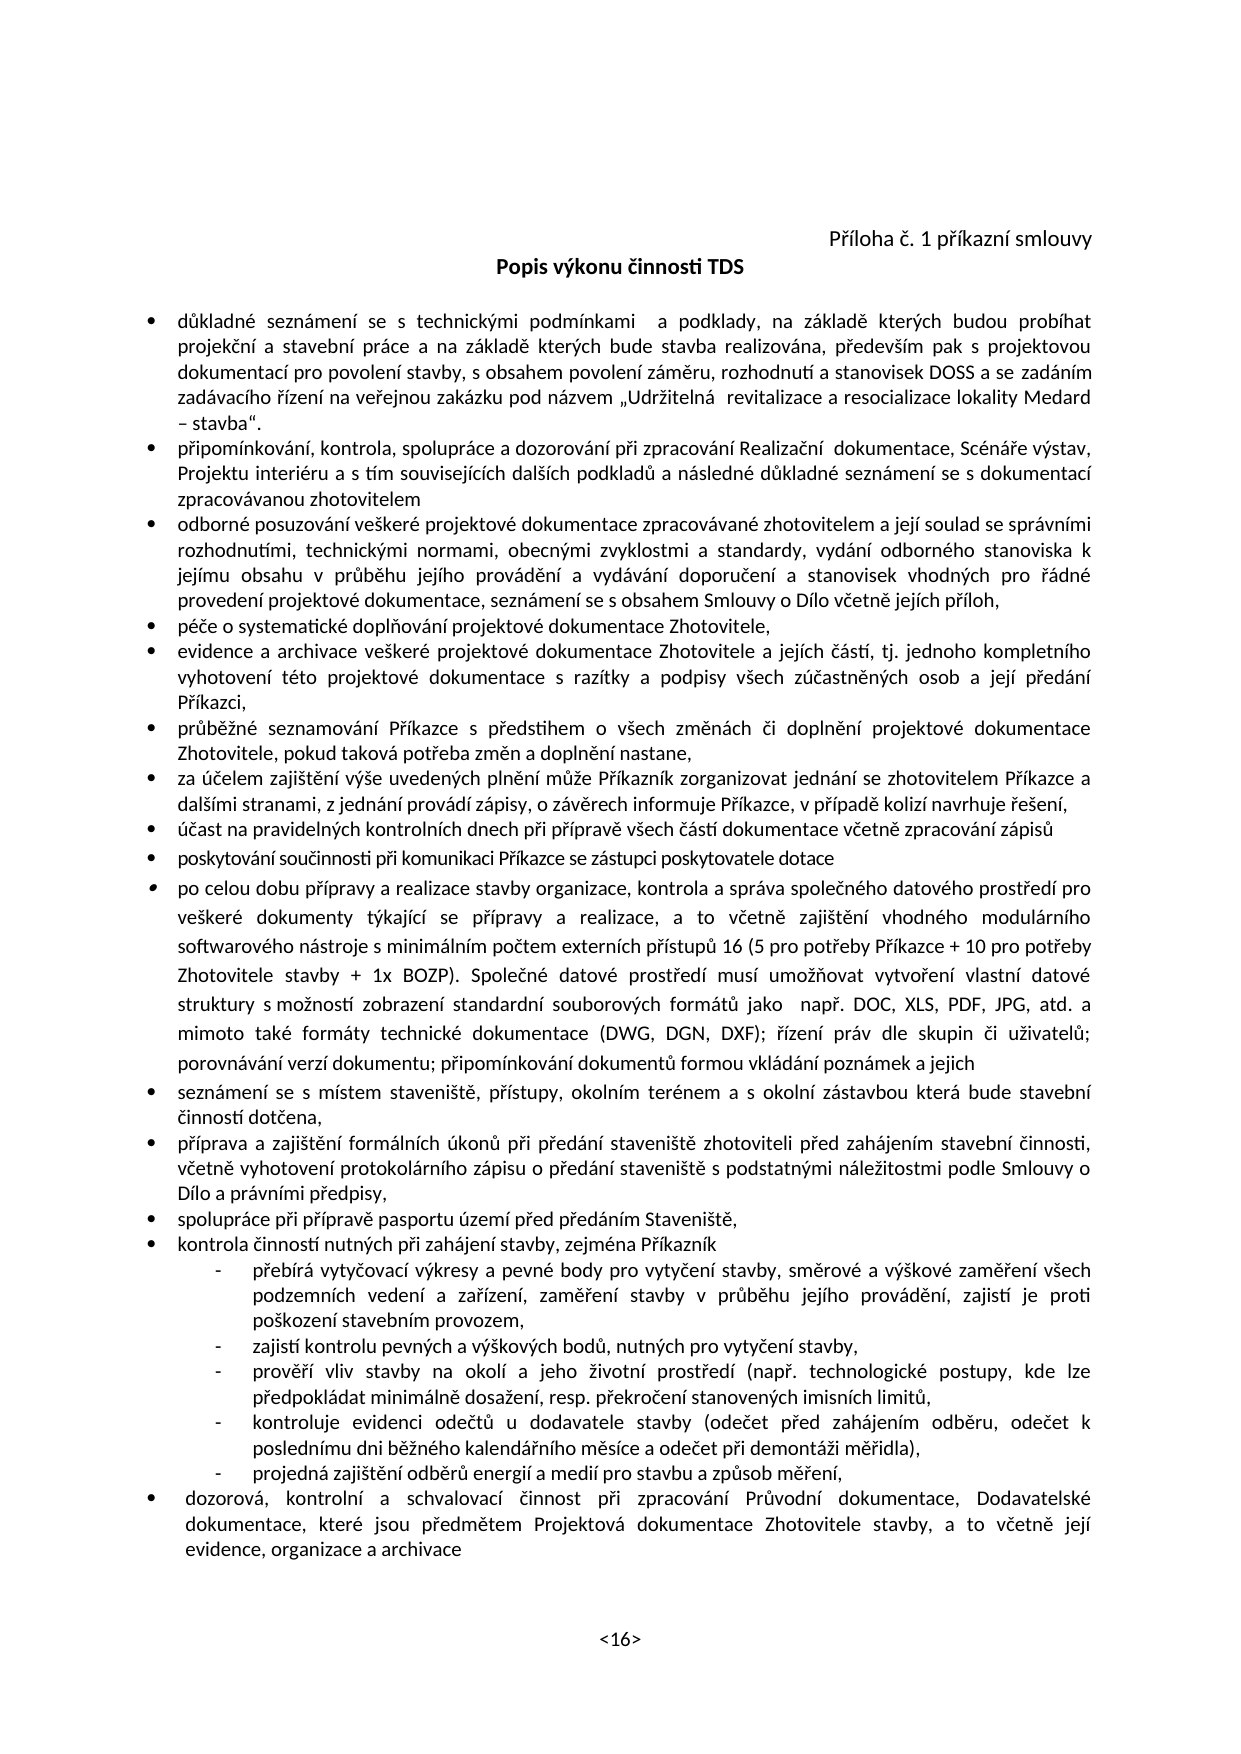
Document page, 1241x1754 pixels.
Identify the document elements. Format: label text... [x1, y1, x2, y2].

list přebírá vytyčovací výkresy a pevné body pro vytyčení stavby, směrové a výškové zaměření všech podzemních vedení a zařízení, zaměření stavby v průběhu jejího provádění, zajistí je proti poškození stavebním provozem, [215, 1257, 1092, 1333]
list péče o systematické doplňování projektové dokumentace Zhotovitele, [148, 613, 1092, 638]
list připomínkování, kontrola, spolupráce a dozorování při zpracování Realizační dokumentace, Scénáře výstav, Projektu interiéru a s tím souvisejících dalších podkladů a následné důkladné seznámení se s dokumentací zpracovávanou zhotovitelem [148, 435, 1092, 511]
text Příloha č. 1 příkazní smlouvy [148, 224, 1092, 252]
list spolupráce při přípravě pasportu území před předáním Staveniště, [148, 1206, 1092, 1231]
list prověří vliv stavby na okolí a jeho životní prostředí (např. technologické postupy, kde lze předpokládat minimálně dosažení, resp. překročení stanovených imisních limitů, [215, 1358, 1092, 1409]
list po celou dobu přípravy a realizace stavby organizace, kontrola a správa společného datového prostředí pro veškeré dokumenty týkající se přípravy a realizace, a to včetně zajištění vhodného modulárního softwarového nástroje s minimálním počtem externích přístupů 16 (5 pro potřeby Příkazce + 10 pro potřeby Zhotovitele stavby + 1x BOZP). Společné datové prostředí musí umožňovat vytvoření vlastní datové struktury s možností zobrazení standardní souborových formátů jako např. DOC, XLS, PDF, JPG, atd. a mimoto také formáty technické dokumentace (DWG, DGN, DXF); řízení práv dle skupin či uživatelů; porovnávání verzí dokumentu; připomínkování dokumentů formou vkládání poznámek a jejich [148, 875, 1092, 1075]
list zajistí kontrolu pevných a výškových bodů, nutných pro vytyčení stavby, [215, 1333, 1092, 1358]
list průběžné seznamování Příkazce s předstihem o všech změnách či doplnění projektové dokumentace Zhotovitele, pokud taková potřeba změn a doplnění nastane, [148, 715, 1092, 766]
list za účelem zajištění výše uvedených plnění může Příkazník zorganizovat jednání se zhotovitelem Příkazce a dalšími stranami, z jednání provádí zápisy, o závěrech informuje Příkazce, v případě kolizí navrhuje řešení, [148, 766, 1092, 816]
list projedná zajištění odběrů energií a medií pro stavbu a způsob měření, [215, 1460, 1092, 1486]
list účast na pravidelných kontrolních dnech při přípravě všech částí dokumentace včetně zpracování zápisů [148, 816, 1092, 842]
list kontroluje evidenci odečtů u dodavatele stavby (odečet před zahájením odběru, odečet k poslednímu dni běžného kalendářního měsíce a odečet při demontáži měřidla), [215, 1409, 1092, 1460]
list kontrola činností nutných při zahájení stavby, zejména Příkazník [148, 1231, 1092, 1257]
list dozorová, kontrolní a schvalovací činnost při zpracování Průvodní dokumentace, Dodavatelské dokumentace, které jsou předmětem Projektová dokumentace Zhotovitele stavby, a to včetně její evidence, organizace a archivace [148, 1486, 1092, 1562]
list příprava a zajištění formálních úkonů při předání staveniště zhotoviteli před zahájením stavební činnosti, včetně vyhotovení protokolárního zápisu o předání staveniště s podstatnými náležitostmi podle Smlouvy o Dílo a právními předpisy, [148, 1130, 1092, 1206]
list seznámení se s místem staveniště, přístupy, okolním terénem a s okolní zástavbou která bude stavební činností dotčena, [148, 1079, 1092, 1130]
list důkladné seznámení se s technickými podmínkami a podklady, na základě kterých budou probíhat projekční a stavební práce a na základě kterých bude stavba realizována, především pak s projektovou dokumentací pro povolení stavby, s obsahem povolení záměru, rozhodnutí a stanovisek DOSS a se zadáním zadávacího řízení na veřejnou zakázku pod názvem „Udržitelná revitalizace a resocializace lokality Medard – stavba“. [148, 308, 1092, 435]
list poskytování součinnosti při komunikaci Příkazce se zástupci poskytovatele dotace [148, 846, 1092, 871]
list odborné posuzování veškeré projektové dokumentace zpracovávané zhotovitelem a její soulad se správními rozhodnutími, technickými normami, obecnými zvyklostmi a standardy, vydání odborného stanoviska k jejímu obsahu v průběhu jejího provádění a vydávání doporučení a stanovisek vhodných pro řádné provedení projektové dokumentace, seznámení se s obsahem Smlouvy o Dílo včetně jejích příloh, [148, 511, 1092, 613]
list evidence a archivace veškeré projektové dokumentace Zhotovitele a jejích částí, tj. jednoho kompletního vyhotovení této projektové dokumentace s razítky a podpisy všech zúčastněných osob a její předání Příkazci, [148, 638, 1092, 715]
text Popis výkonu činnosti TDS [148, 252, 1092, 280]
